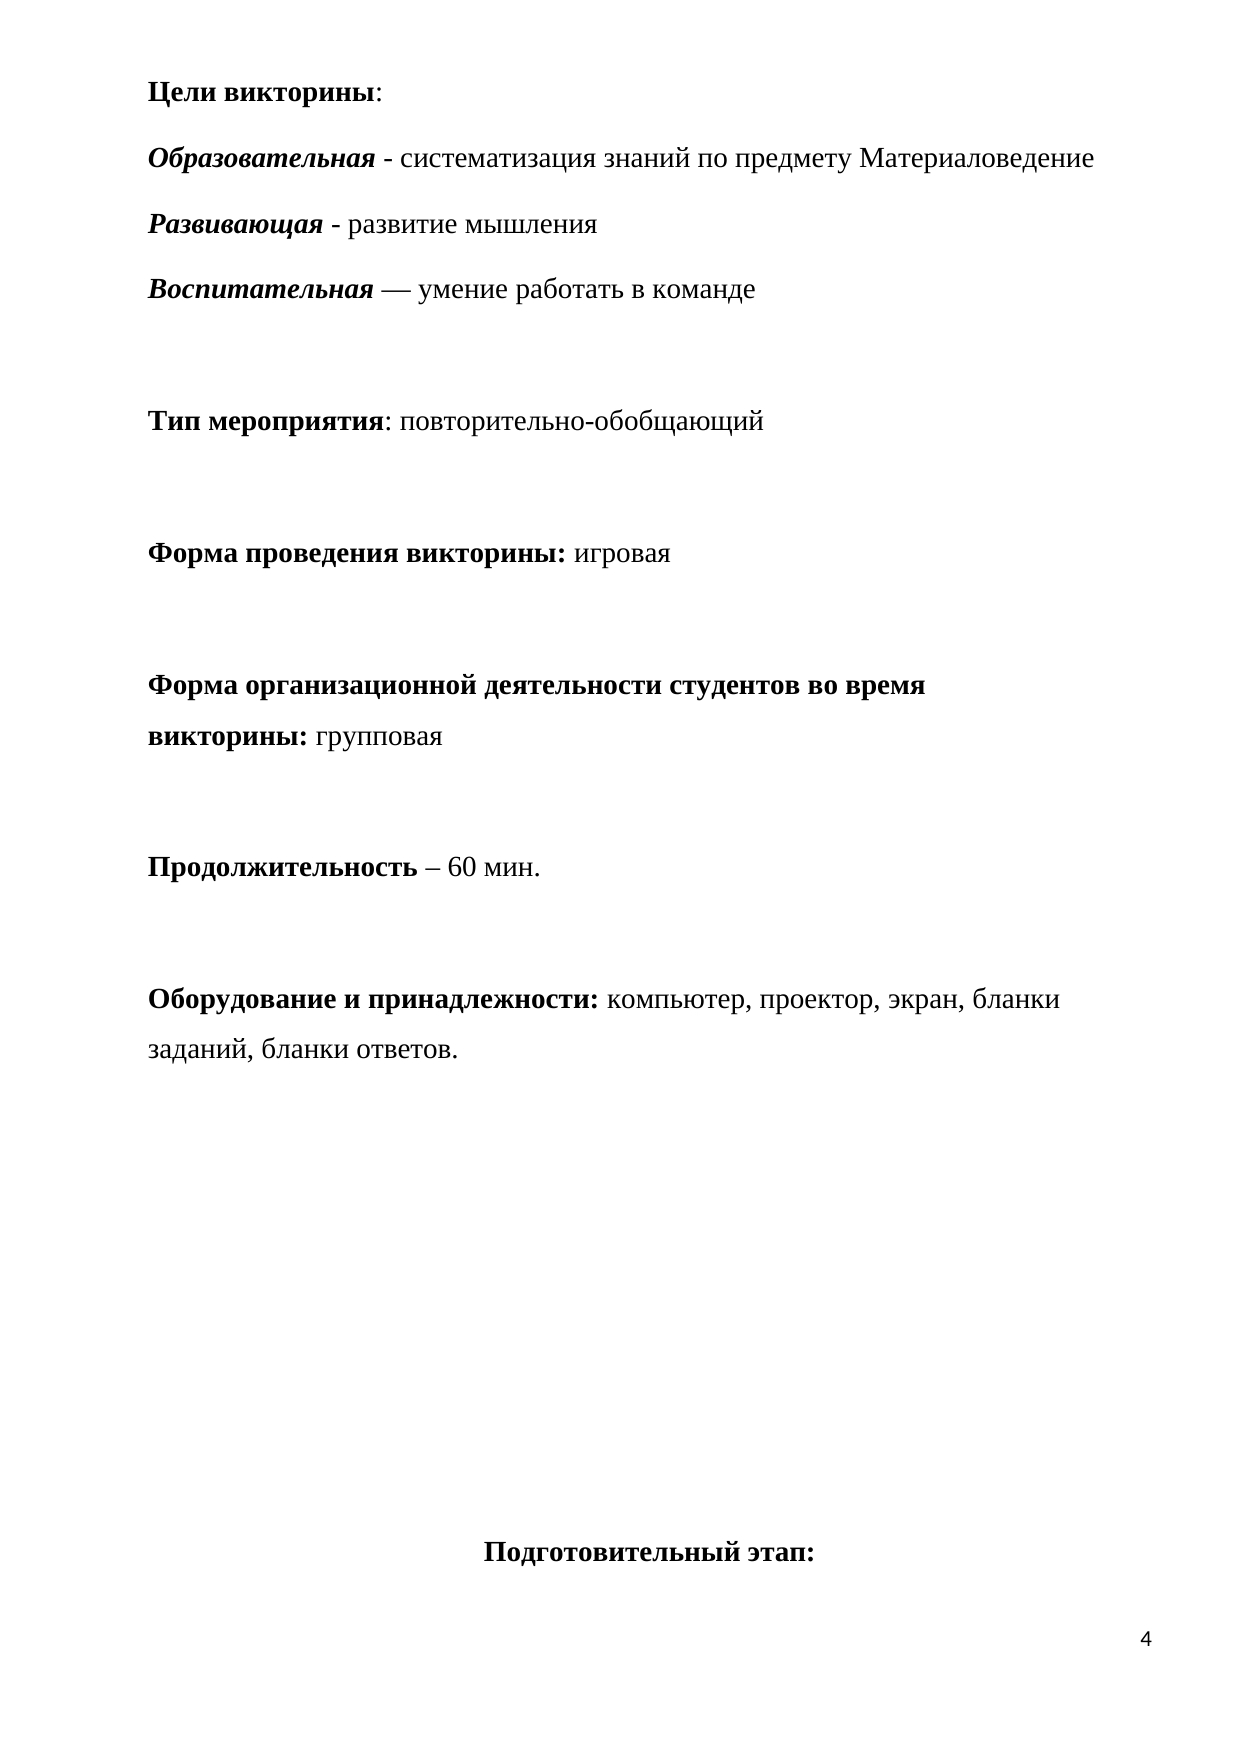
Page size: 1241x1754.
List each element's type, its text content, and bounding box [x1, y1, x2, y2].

text Цели викторины: [148, 74, 1152, 107]
text Форма организационной деятельности студентов во время викторины: групповая [148, 667, 1152, 751]
text Тип мероприятия: повторительно-обобщающий [148, 403, 1152, 437]
text Развивающая - развитие мышления [148, 206, 1152, 239]
text Воспитательная — умение работать в команде [148, 272, 1152, 305]
text Продолжительность – 60 мин. [148, 849, 1152, 883]
text Оборудование и принадлежности: компьютер, проектор, экран, бланки заданий, бланки ответов. [148, 981, 1152, 1108]
text Подготовительный этап: [148, 1534, 1152, 1567]
text Образовательная - систематизация знаний по предмету Материаловедение [148, 140, 1152, 173]
text Форма проведения викторины: игровая [148, 535, 1152, 569]
